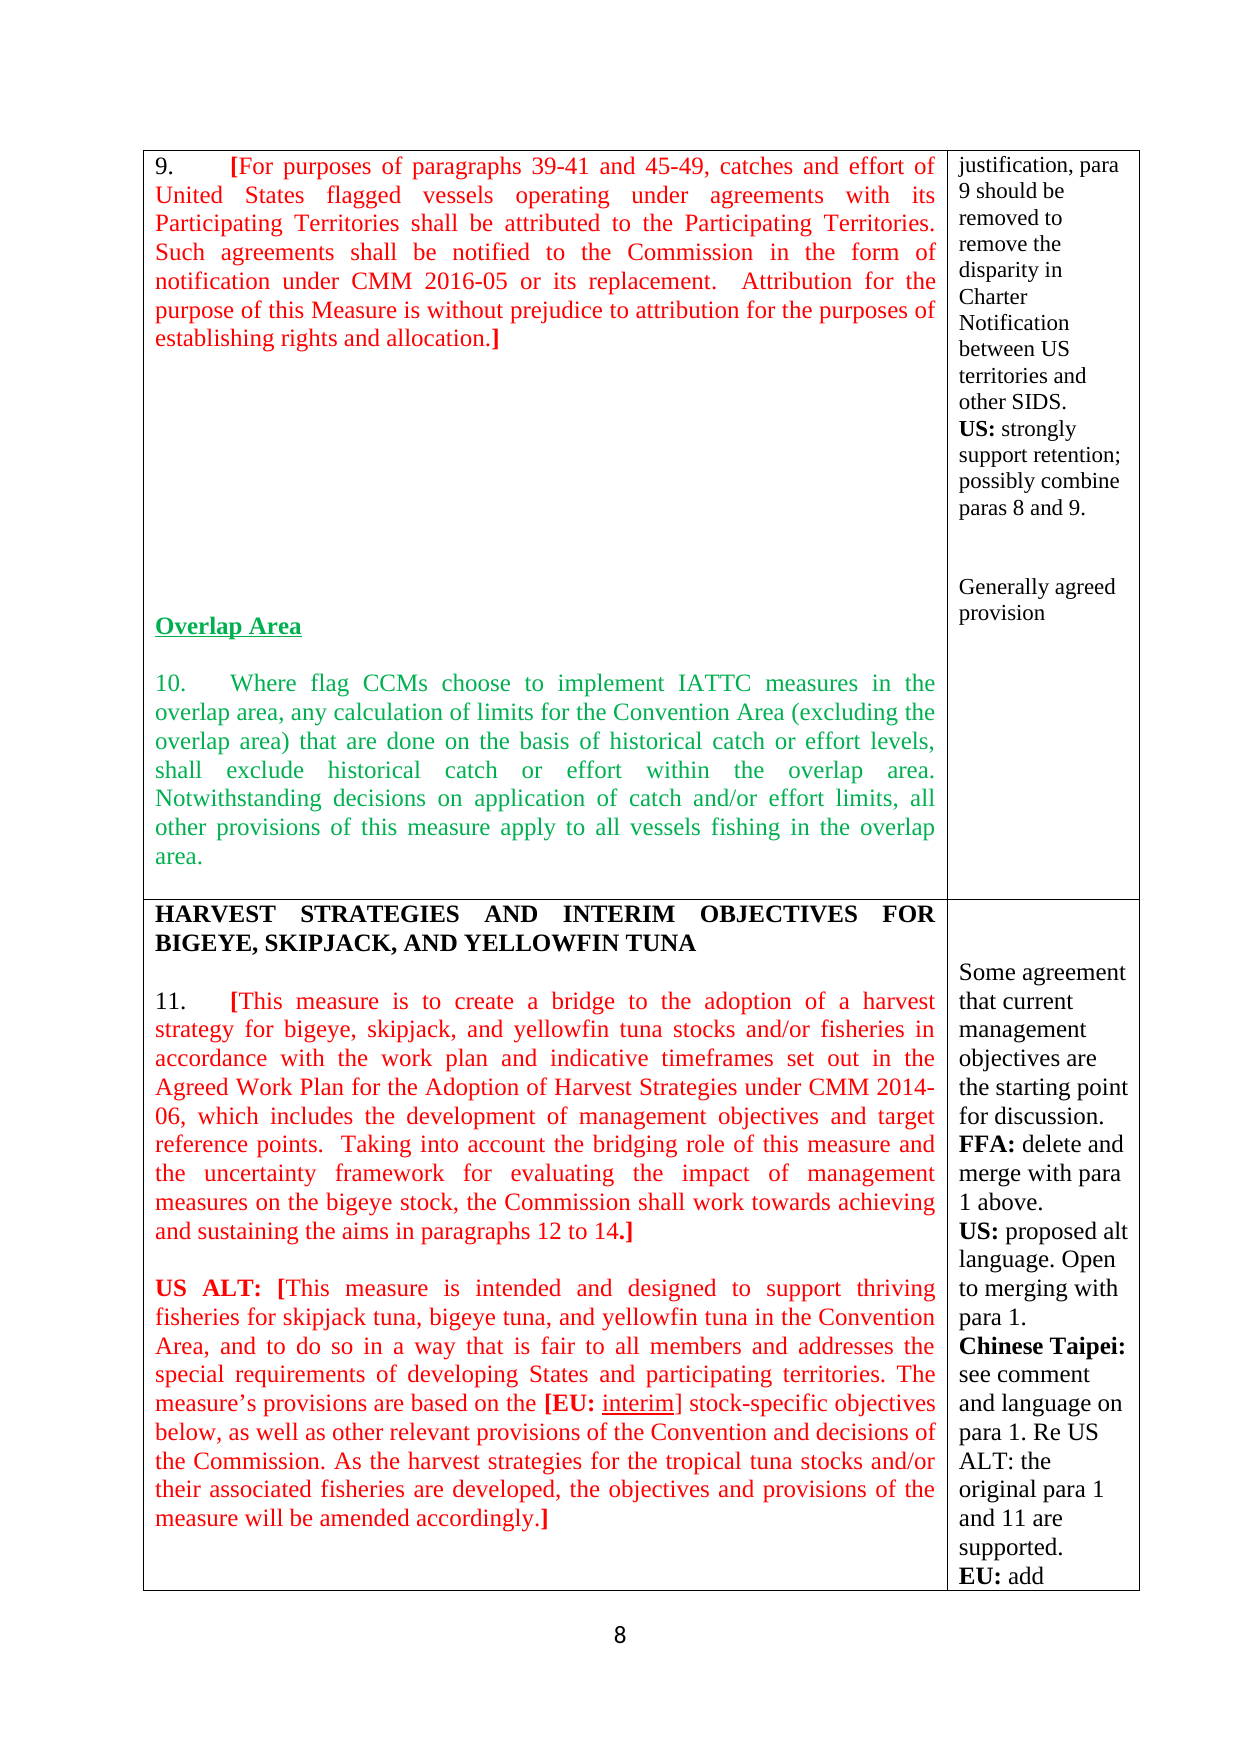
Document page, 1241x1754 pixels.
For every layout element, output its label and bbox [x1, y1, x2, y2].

table_cell [144, 900, 947, 1589]
table_cell [948, 900, 1139, 1589]
table_cell [948, 151, 1139, 898]
table_cell [144, 151, 947, 898]
